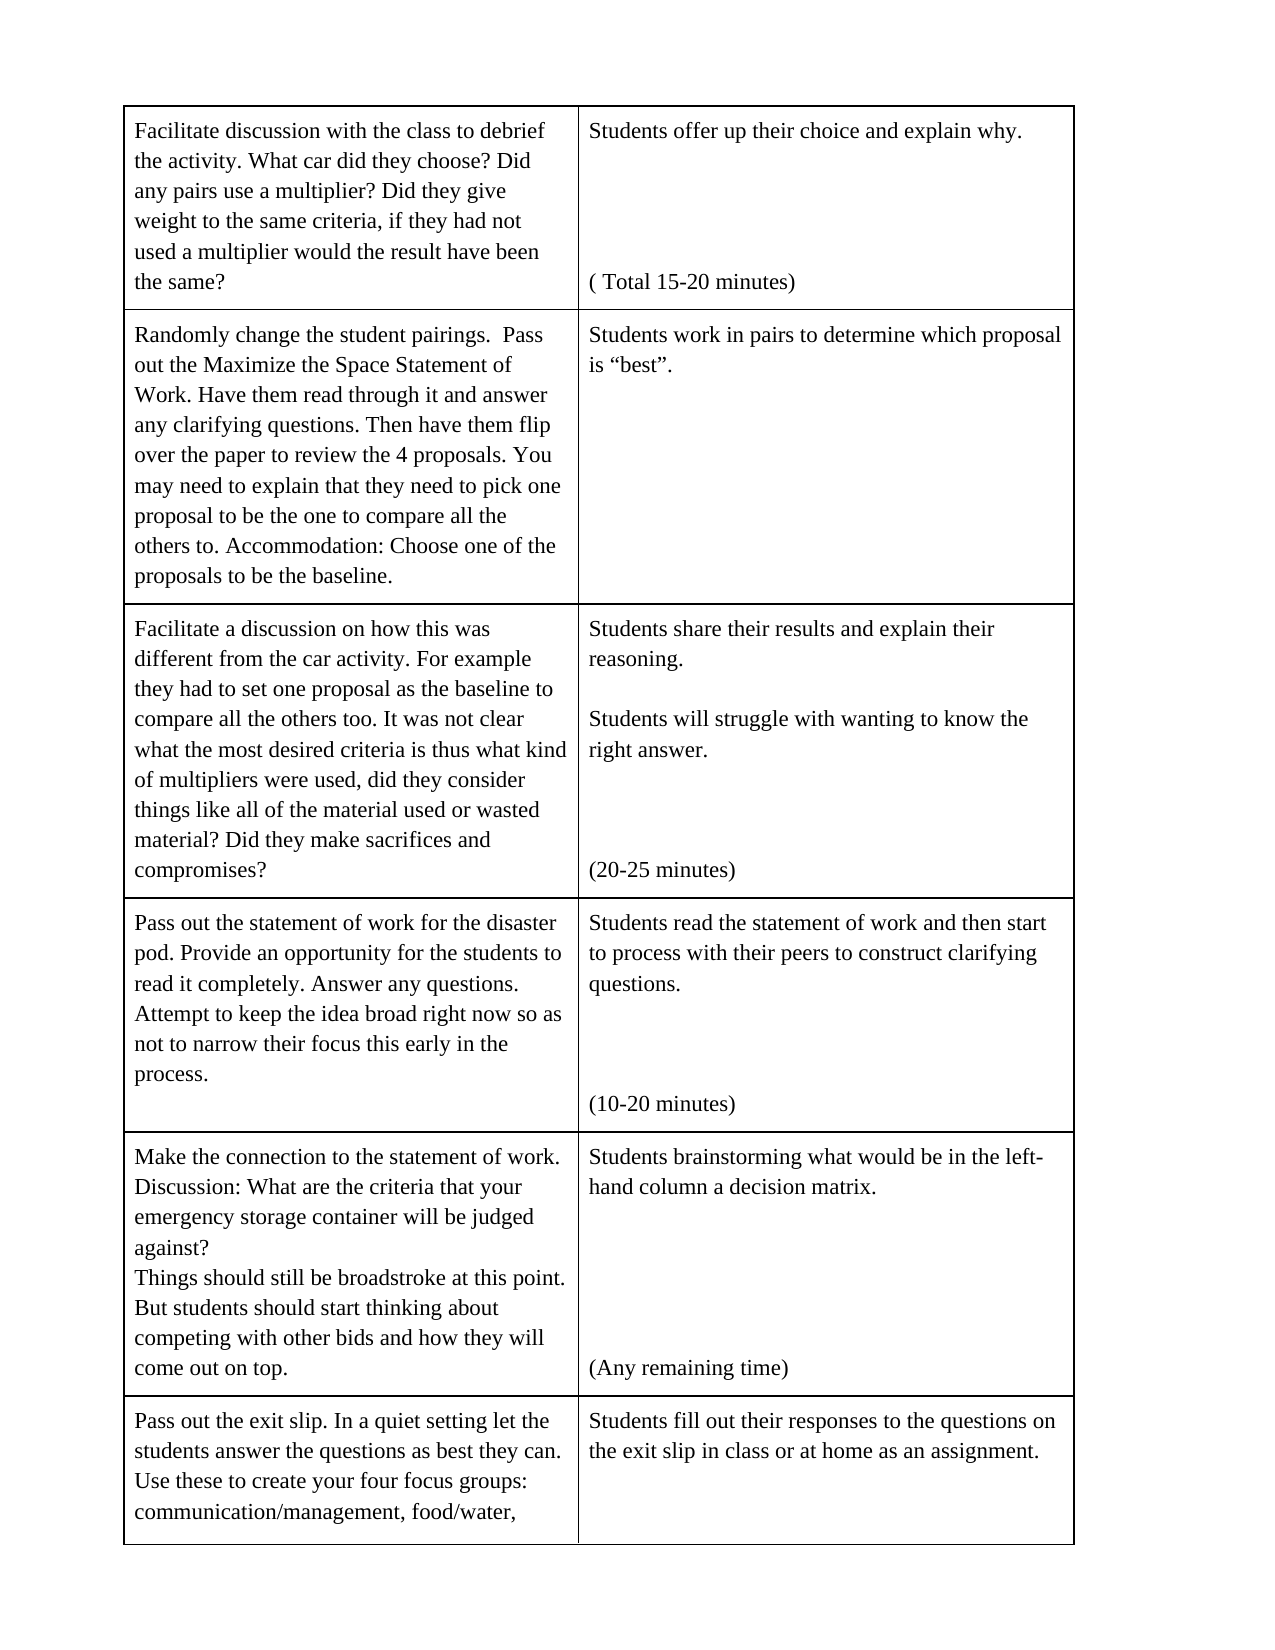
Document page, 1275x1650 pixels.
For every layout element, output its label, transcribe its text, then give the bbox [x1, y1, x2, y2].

table_cell Students brainstorming what would be in the left-hand column a decision matrix. (Any remaining time) [579, 1133, 1073, 1395]
table_cell Students offer up their choice and explain why. ( Total 15-20 minutes) [579, 107, 1073, 309]
table_cell Students share their results and explain their reasoning. Students will struggle with wanting to know the right answer. (20-25 minutes) [579, 605, 1073, 897]
table_cell Facilitate a discussion on how this was different from the car activity. For example they had to set one proposal as the baseline to compare all the others too. It was not clear what the most desired criteria is thus what kind of multipliers were used, did they consider things like all of the material used or wasted material? Did they make sacrifices and compromises? [125, 605, 578, 897]
table_cell Students work in pairs to determine which proposal is “best”. [579, 310, 1073, 603]
table_cell Pass out the statement of work for the disaster pod. Provide an opportunity for the students to read it completely. Answer any questions. Attempt to keep the idea broad right now so as not to narrow their focus this early in the process. [125, 899, 578, 1131]
table_cell Facilitate discussion with the class to debrief the activity. What car did they choose? Did any pairs use a multiplier? Did they give weight to the same criteria, if they had not used a multiplier would the result have been the same? [125, 107, 578, 309]
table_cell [579, 1397, 1073, 1543]
table_cell Students read the statement of work and then start to process with their peers to construct clarifying questions. (10-20 minutes) [579, 899, 1073, 1131]
table_cell Randomly change the student pairings. Pass out the Maximize the Space Statement of Work. Have them read through it and answer any clarifying questions. Then have them flip over the paper to review the 4 proposals. You may need to explain that they need to pick one proposal to be the one to compare all the others to. Accommodation: Choose one of the proposals to be the baseline. [125, 310, 578, 603]
table_cell Make the connection to the statement of work. Discussion: What are the criteria that your emergency storage container will be judged against? Things should still be broadstroke at this point. But students should start thinking about competing with other bids and how they will come out on top. [125, 1133, 578, 1395]
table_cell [125, 1397, 578, 1543]
